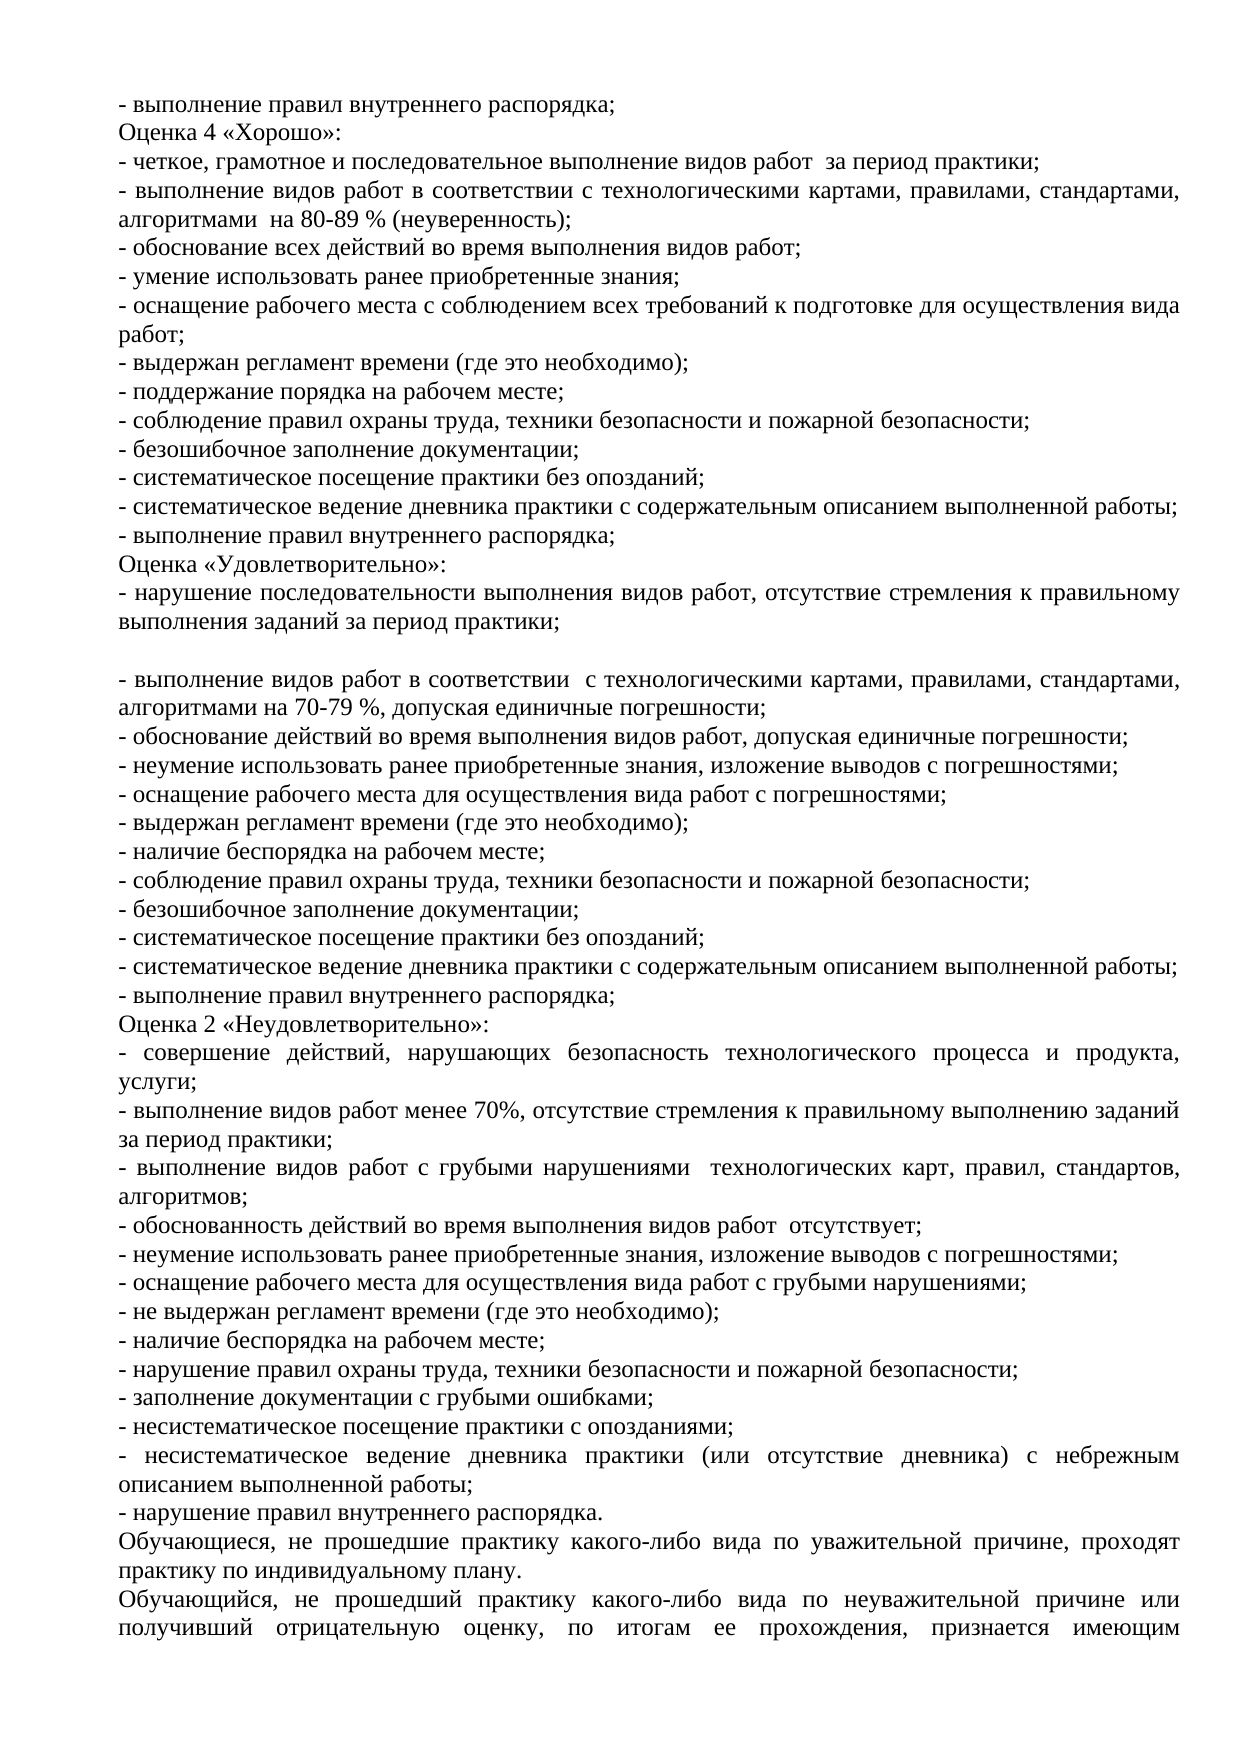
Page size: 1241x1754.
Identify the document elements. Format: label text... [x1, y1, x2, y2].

text Оценка 2 «Неудовлетворительно»: [118, 1009, 1181, 1037]
text - наличие беспорядка на рабочем месте; [118, 836, 1181, 865]
text - выдержан регламент времени (где это необходимо); [118, 807, 1181, 836]
text - несистематическое ведение дневника практики (или отсутствие дневника) с небрежным описанием выполненной работы; [118, 1440, 1181, 1497]
text - обоснованность действий во время выполнения видов работ отсутствует; [118, 1210, 1181, 1239]
text - обоснование действий во время выполнения видов работ, допуская единичные погрешности; [118, 721, 1181, 750]
text - выполнение видов работ в соответствии с технологическими картами, правилами, стандартами, алгоритмами на 70-79 %, допуская единичные погрешности; [118, 664, 1181, 721]
text - наличие беспорядка на рабочем месте; [118, 1325, 1181, 1354]
text - выдержан регламент времени (где это необходимо); [118, 347, 1181, 376]
text - систематическое посещение практики без опозданий; [118, 922, 1181, 951]
text - выполнение правил внутреннего распорядка; [118, 980, 1181, 1009]
text - систематическое ведение дневника практики с содержательным описанием выполненной работы; [118, 951, 1181, 980]
text Оценка 4 «Хорошо»: [118, 117, 1181, 146]
text - поддержание порядка на рабочем месте; [118, 376, 1181, 405]
text - выполнение видов работ в соответствии с технологическими картами, правилами, стандартами, алгоритмами на 80-89 % (неуверенность); [118, 175, 1181, 232]
text - неумение использовать ранее приобретенные знания, изложение выводов с погрешностями; [118, 750, 1181, 779]
text - безошибочное заполнение документации; [118, 434, 1181, 462]
text - нарушение правил охраны труда, техники безопасности и пожарной безопасности; [118, 1354, 1181, 1382]
text - обоснование всех действий во время выполнения видов работ; [118, 232, 1181, 261]
text - заполнение документации с грубыми ошибками; [118, 1382, 1181, 1411]
text - неумение использовать ранее приобретенные знания, изложение выводов с погрешностями; [118, 1239, 1181, 1267]
text Обучающиеся, не прошедшие практику какого-либо вида по уважительной причине, проходят практику по индивидуальному плану. [118, 1526, 1181, 1584]
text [118, 1584, 1181, 1641]
text - не выдержан регламент времени (где это необходимо); [118, 1296, 1181, 1325]
text - выполнение правил внутреннего распорядка; [118, 89, 1181, 117]
text - несистематическое посещение практики с опозданиями; [118, 1411, 1181, 1440]
text - выполнение видов работ с грубыми нарушениями технологических карт, правил, стандартов, алгоритмов; [118, 1152, 1181, 1210]
text - оснащение рабочего места для осуществления вида работ с погрешностями; [118, 779, 1181, 807]
text - оснащение рабочего места для осуществления вида работ с грубыми нарушениями; [118, 1267, 1181, 1296]
text Оценка «Удовлетворительно»: [118, 549, 1181, 577]
text - систематическое ведение дневника практики с содержательным описанием выполненной работы; [118, 491, 1181, 520]
text - соблюдение правил охраны труда, техники безопасности и пожарной безопасности; [118, 865, 1181, 894]
text - выполнение видов работ менее 70%, отсутствие стремления к правильному выполнению заданий за период практики; [118, 1095, 1181, 1152]
text - нарушение последовательности выполнения видов работ, отсутствие стремления к правильному выполнения заданий за период практики; [118, 577, 1181, 635]
text - безошибочное заполнение документации; [118, 894, 1181, 922]
text - систематическое посещение практики без опозданий; [118, 462, 1181, 491]
text - выполнение правил внутреннего распорядка; [118, 520, 1181, 549]
text - совершение действий, нарушающих безопасность технологического процесса и продукта, услуги; [118, 1037, 1181, 1095]
text - умение использовать ранее приобретенные знания; [118, 261, 1181, 290]
text - оснащение рабочего места с соблюдением всех требований к подготовке для осуществления вида работ; [118, 290, 1181, 347]
text - соблюдение правил охраны труда, техники безопасности и пожарной безопасности; [118, 405, 1181, 434]
text - четкое, грамотное и последовательное выполнение видов работ за период практики; [118, 146, 1181, 175]
text - нарушение правил внутреннего распорядка. [118, 1497, 1181, 1526]
